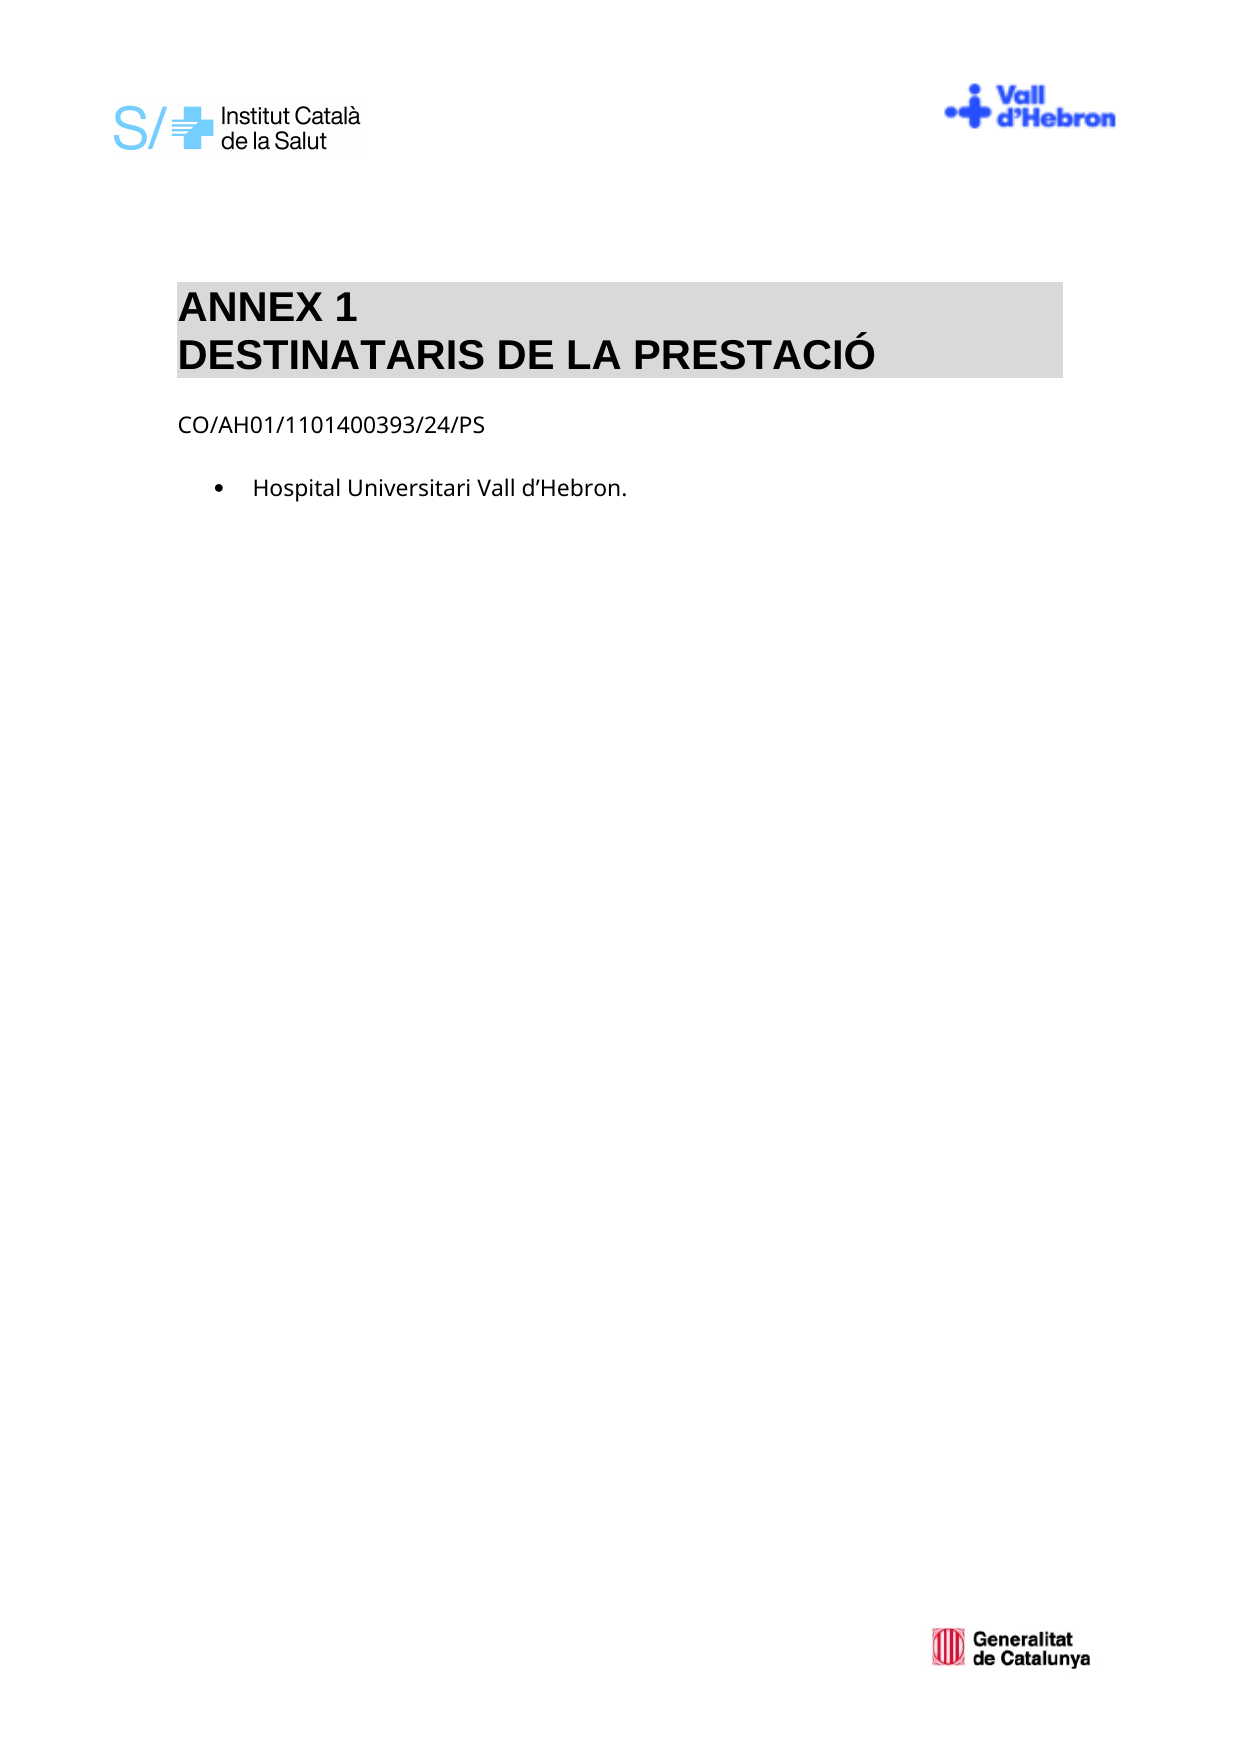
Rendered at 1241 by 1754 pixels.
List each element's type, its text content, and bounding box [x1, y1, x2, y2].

text CO/AH01/1101400393/24/PS [177, 409, 1063, 441]
picture [112, 103, 363, 154]
text DESTINATARIS DE LA PRESTACIÓ [177, 330, 1063, 378]
picture [893, 1621, 1129, 1674]
picture [935, 78, 1124, 137]
list Hospital Universitari Vall d’Hebron. [215, 472, 1063, 503]
text ANNEX 1 [177, 282, 1063, 330]
